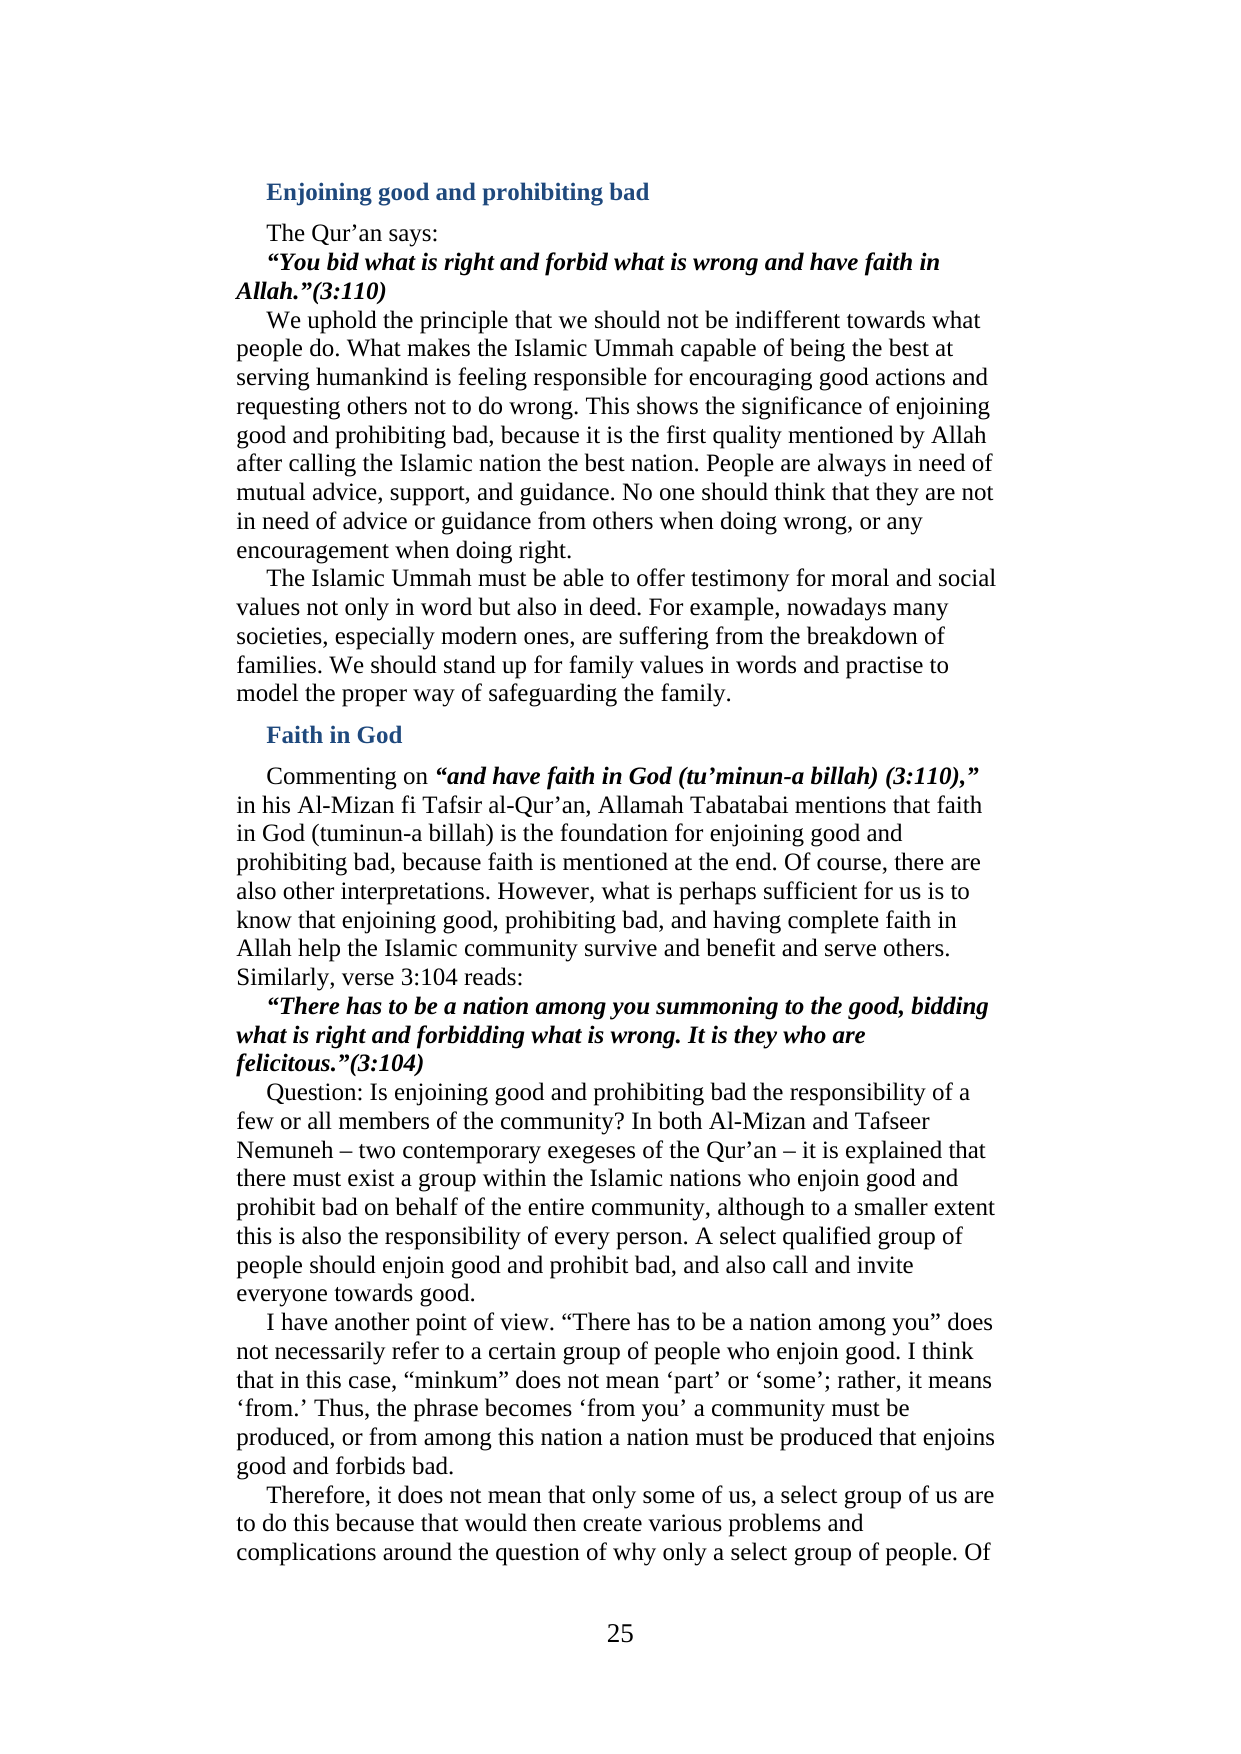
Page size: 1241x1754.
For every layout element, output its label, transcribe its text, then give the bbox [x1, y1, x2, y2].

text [236, 1480, 1004, 1566]
text “You bid what is right and forbid what is wrong and have faith in Allah.”(3:110) [236, 247, 1004, 305]
text Question: Is enjoining good and prohibiting bad the responsibility of a few or all members of the community? In both Al-Mizan and Tafseer Nemuneh – two contemporary exegeses of the Qur’an – it is explained that there must exist a group within the Islamic nations who enjoin good and prohibit bad on behalf of the entire community, although to a smaller extent this is also the responsibility of every person. A select qualified group of people should enjoin good and prohibit bad, and also call and invite everyone towards good. [236, 1077, 1004, 1307]
text The Qur’an says: [236, 218, 1004, 247]
text We uphold the principle that we should not be indifferent towards what people do. What makes the Islamic Ummah capable of being the best at serving humankind is feeling responsible for encouraging good actions and requesting others not to do wrong. This shows the significance of enjoining good and prohibiting bad, because it is the first quality mentioned by Allah after calling the Islamic nation the best nation. People are always in need of mutual advice, support, and guidance. No one should think that they are not in need of advice or guidance from others when doing wrong, or any encouragement when doing right. [236, 305, 1004, 563]
text I have another point of view. “There has to be a nation among you” does not necessarily refer to a certain group of people who enjoin good. I think that in this case, “minkum” does not mean ‘part’ or ‘some’; rather, it means ‘from.’ Thus, the phrase becomes ‘from you’ a community must be produced, or from among this nation a nation must be produced that enjoins good and forbids bad. [236, 1307, 1004, 1480]
subtitle Enjoining good and prohibiting bad [236, 177, 1004, 206]
subtitle Faith in God [236, 720, 1004, 748]
text Commenting on “and have faith in God (tu’minun-a billah) (3:110),” in his Al-Mizan fi Tafsir al-Qur’an, Allamah Tabatabai mentions that faith in God (tuminun-a billah) is the foundation for enjoining good and prohibiting bad, because faith is mentioned at the end. Of course, there are also other interpretations. However, what is perhaps sufficient for us is to know that enjoining good, prohibiting bad, and having complete faith in Allah help the Islamic community survive and benefit and serve others. Similarly, verse 3:104 reads: [236, 761, 1004, 991]
text The Islamic Ummah must be able to offer testimony for moral and social values not only in word but also in deed. For example, nowadays many societies, especially modern ones, are suffering from the breakdown of families. We should stand up for family values in words and practise to model the proper way of safeguarding the family. [236, 563, 1004, 707]
text “There has to be a nation among you summoning to the good, bidding what is right and forbidding what is wrong. It is they who are felicitous.”(3:104) [236, 991, 1004, 1077]
